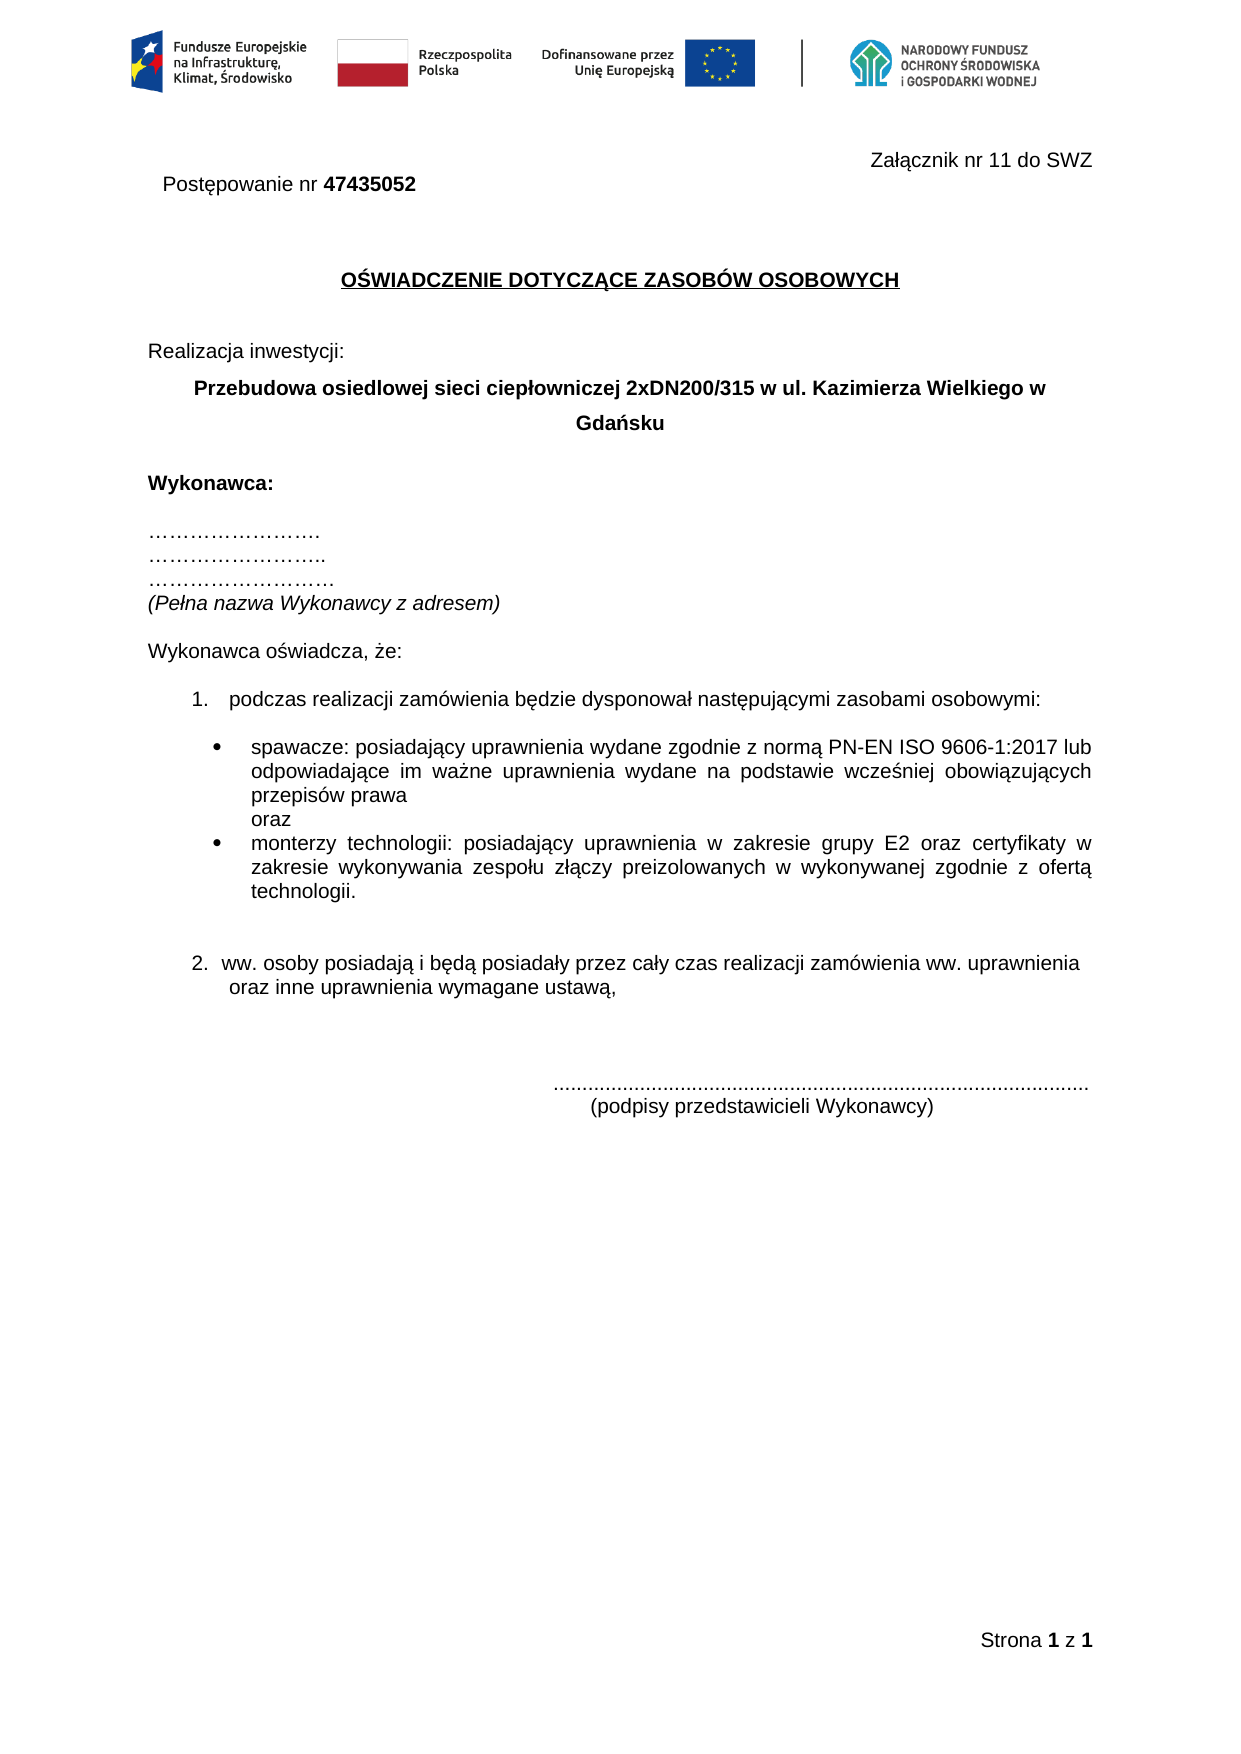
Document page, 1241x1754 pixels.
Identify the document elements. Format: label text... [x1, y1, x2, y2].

text Postępowanie nr 47435052 [162, 172, 1093, 196]
list spawacze: posiadający uprawnienia wydane zgodnie z normą PN-EN ISO 9606-1:2017 lub odpowiadające im ważne uprawnienia wydane na podstawie wcześniej obowiązujących przepisów prawa [213, 735, 1093, 807]
text Przebudowa osiedlowej sieci ciepłowniczej 2xDN200/315 w ul. Kazimierza Wielkiego w Gdańsku [148, 375, 1093, 435]
list ww. osoby posiadają i będą posiadały przez cały czas realizacji zamówienia ww. uprawnienia oraz inne uprawnienia wymagane ustawą, [191, 951, 1093, 998]
text (podpisy przedstawicieli Wykonawcy) [516, 1094, 1107, 1118]
text oraz [251, 807, 1093, 831]
text Wykonawca: [148, 471, 1093, 495]
list monterzy technologii: posiadający uprawnienia w zakresie grupy E2 oraz certyfikaty w zakresie wykonywania zespołu złączy preizolowanych w wykonywanej zgodnie z ofertą technologii. [213, 831, 1093, 903]
list podczas realizacji zamówienia będzie dysponował następującymi zasobami osobowymi: [191, 687, 1093, 711]
text Załącznik nr 11 do SWZ [664, 148, 1093, 172]
text Realizacja inwestycji: [148, 339, 1093, 363]
text (Pełna nazwa Wykonawcy z adresem) [148, 591, 1093, 615]
text ............................................................................................. [541, 1070, 1093, 1094]
picture [115, 14, 1052, 108]
text Wykonawca oświadcza, że: [148, 639, 1093, 663]
text OŚWIADCZENIE DOTYCZĄCE ZASOBÓW OSOBOWYCH [148, 267, 1093, 291]
text ……………………… [148, 567, 1093, 591]
text ……………………. [148, 519, 1093, 543]
text …………………….. [148, 543, 1093, 567]
